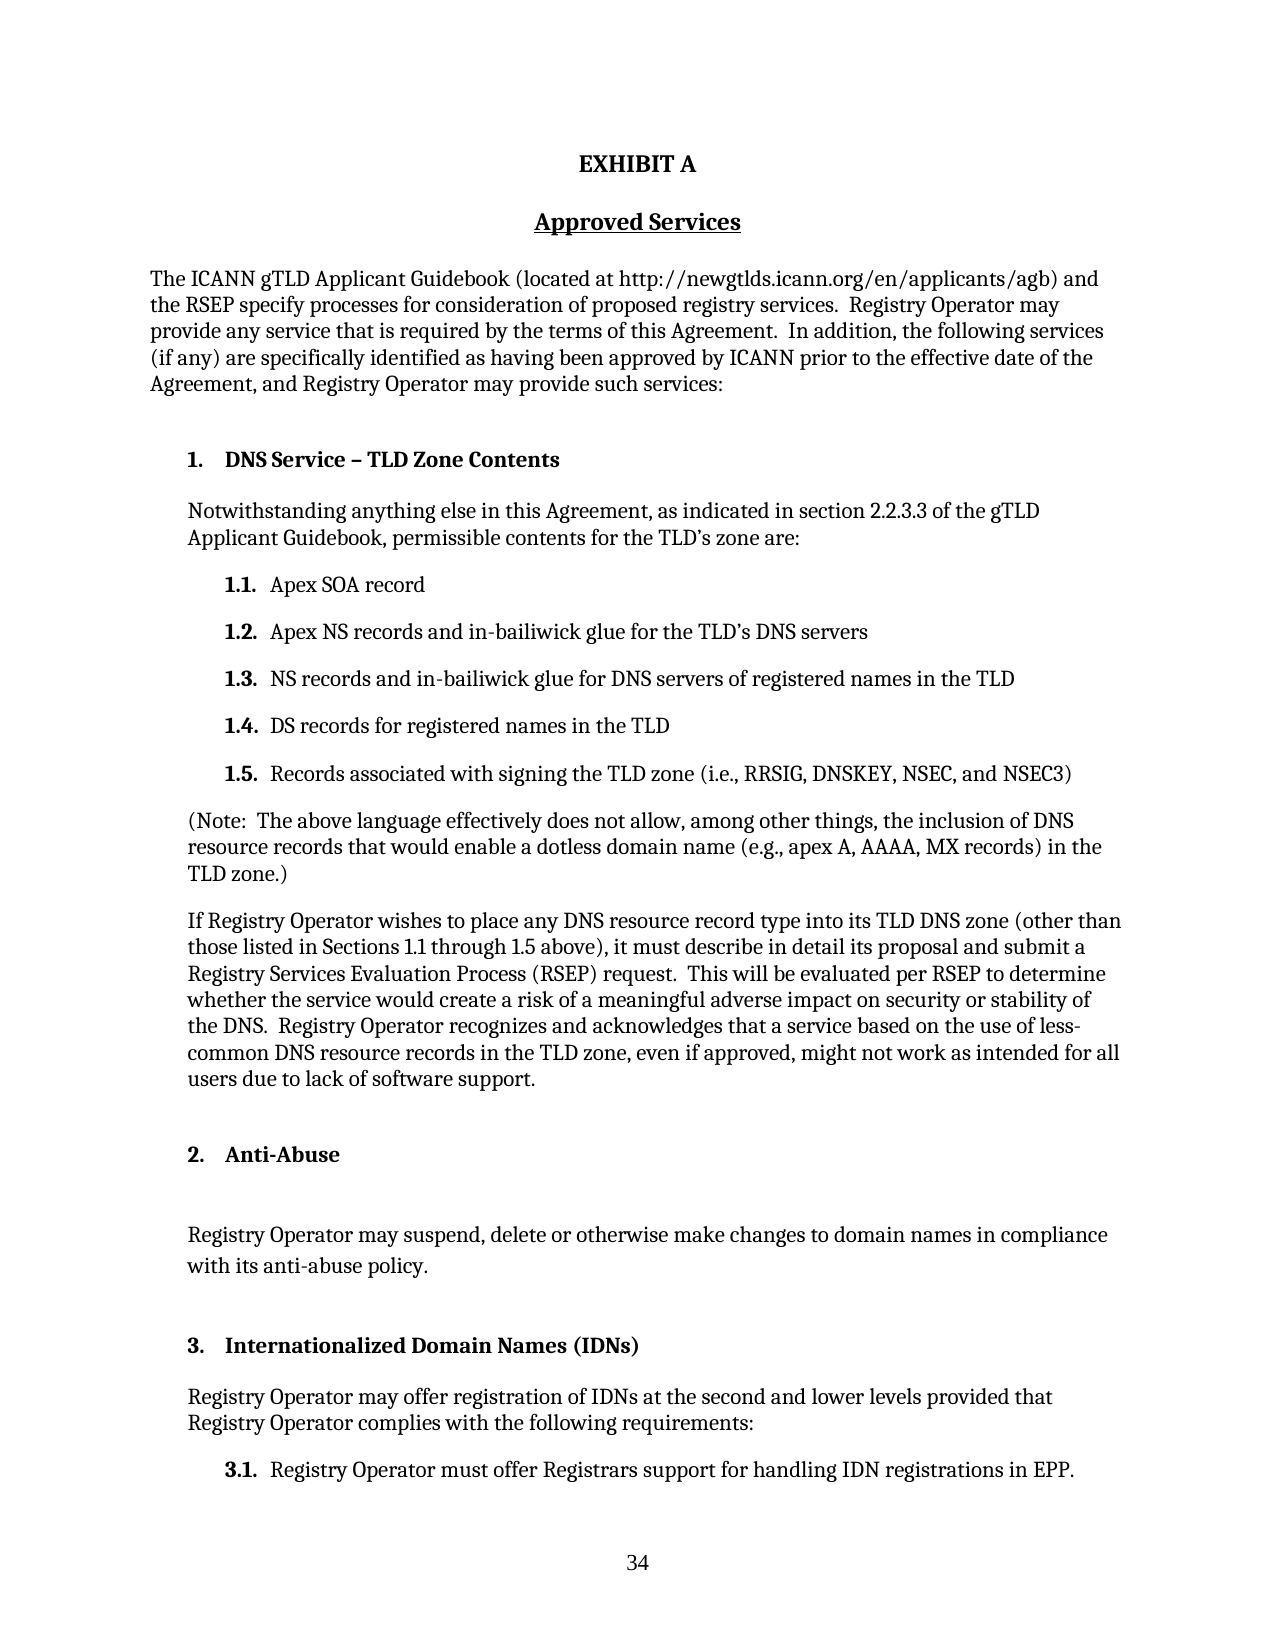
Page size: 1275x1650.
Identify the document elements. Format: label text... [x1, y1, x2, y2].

list Registry Operator must offer Registrars support for handling IDN registrations in EPP. [225, 1457, 1125, 1484]
list DNS Service – TLD Zone Contents [187, 447, 1125, 473]
text Registry Operator may offer registration of IDNs at the second and lower levels provided that Registry Operator complies with the following requirements: [187, 1384, 1125, 1436]
text (Note: The above language effectively does not allow, among other things, the inclusion of DNS resource records that would enable a dotless domain name (e.g., apex A, AAAA, MX records) in the TLD zone.) [187, 808, 1125, 887]
list NS records and in-bailiwick glue for DNS servers of registered names in the TLD [225, 666, 1125, 692]
list Anti-Abuse [187, 1142, 1125, 1168]
list DS records for registered names in the TLD [225, 713, 1125, 740]
text The ICANN gTLD Applicant Guidebook (located at http://newgtlds.icann.org/en/applicants/agb) and the RSEP specify processes for consideration of proposed registry services. Registry Operator may provide any service that is required by the terms of this Agreement. In addition, the following services (if any) are specifically identified as having been approved by ICANN prior to the effective date of the Agreement, and Registry Operator may provide such services: [150, 265, 1125, 397]
text Registry Operator may suspend, delete or otherwise make changes to domain names in compliance with its anti-abuse policy. [187, 1222, 1125, 1279]
list Records associated with signing the TLD zone (i.e., RRSIG, DNSKEY, NSEC, and NSEC3) [225, 761, 1125, 787]
text EXHIBIT A Approved Services [150, 150, 1125, 236]
list Internationalized Domain Names (IDNs) [187, 1333, 1125, 1359]
text Notwithstanding anything else in this Agreement, as indicated in section 2.2.3.3 of the gTLD Applicant Guidebook, permissible contents for the TLD’s zone are: [187, 498, 1125, 551]
list Apex NS records and in-bailiwick glue for the TLD’s DNS servers [225, 619, 1125, 645]
list Apex SOA record [225, 572, 1125, 598]
text If Registry Operator wishes to place any DNS resource record type into its TLD DNS zone (other than those listed in Sections 1.1 through 1.5 above), it must describe in detail its proposal and submit a Registry Services Evaluation Process (RSEP) request. This will be evaluated per RSEP to determine whether the service would create a risk of a meaningful adverse impact on security or stability of the DNS. Registry Operator recognizes and acknowledges that a service based on the use of less-common DNS resource records in the TLD zone, even if approved, might not work as intended for all users due to lack of software support. [187, 908, 1125, 1092]
